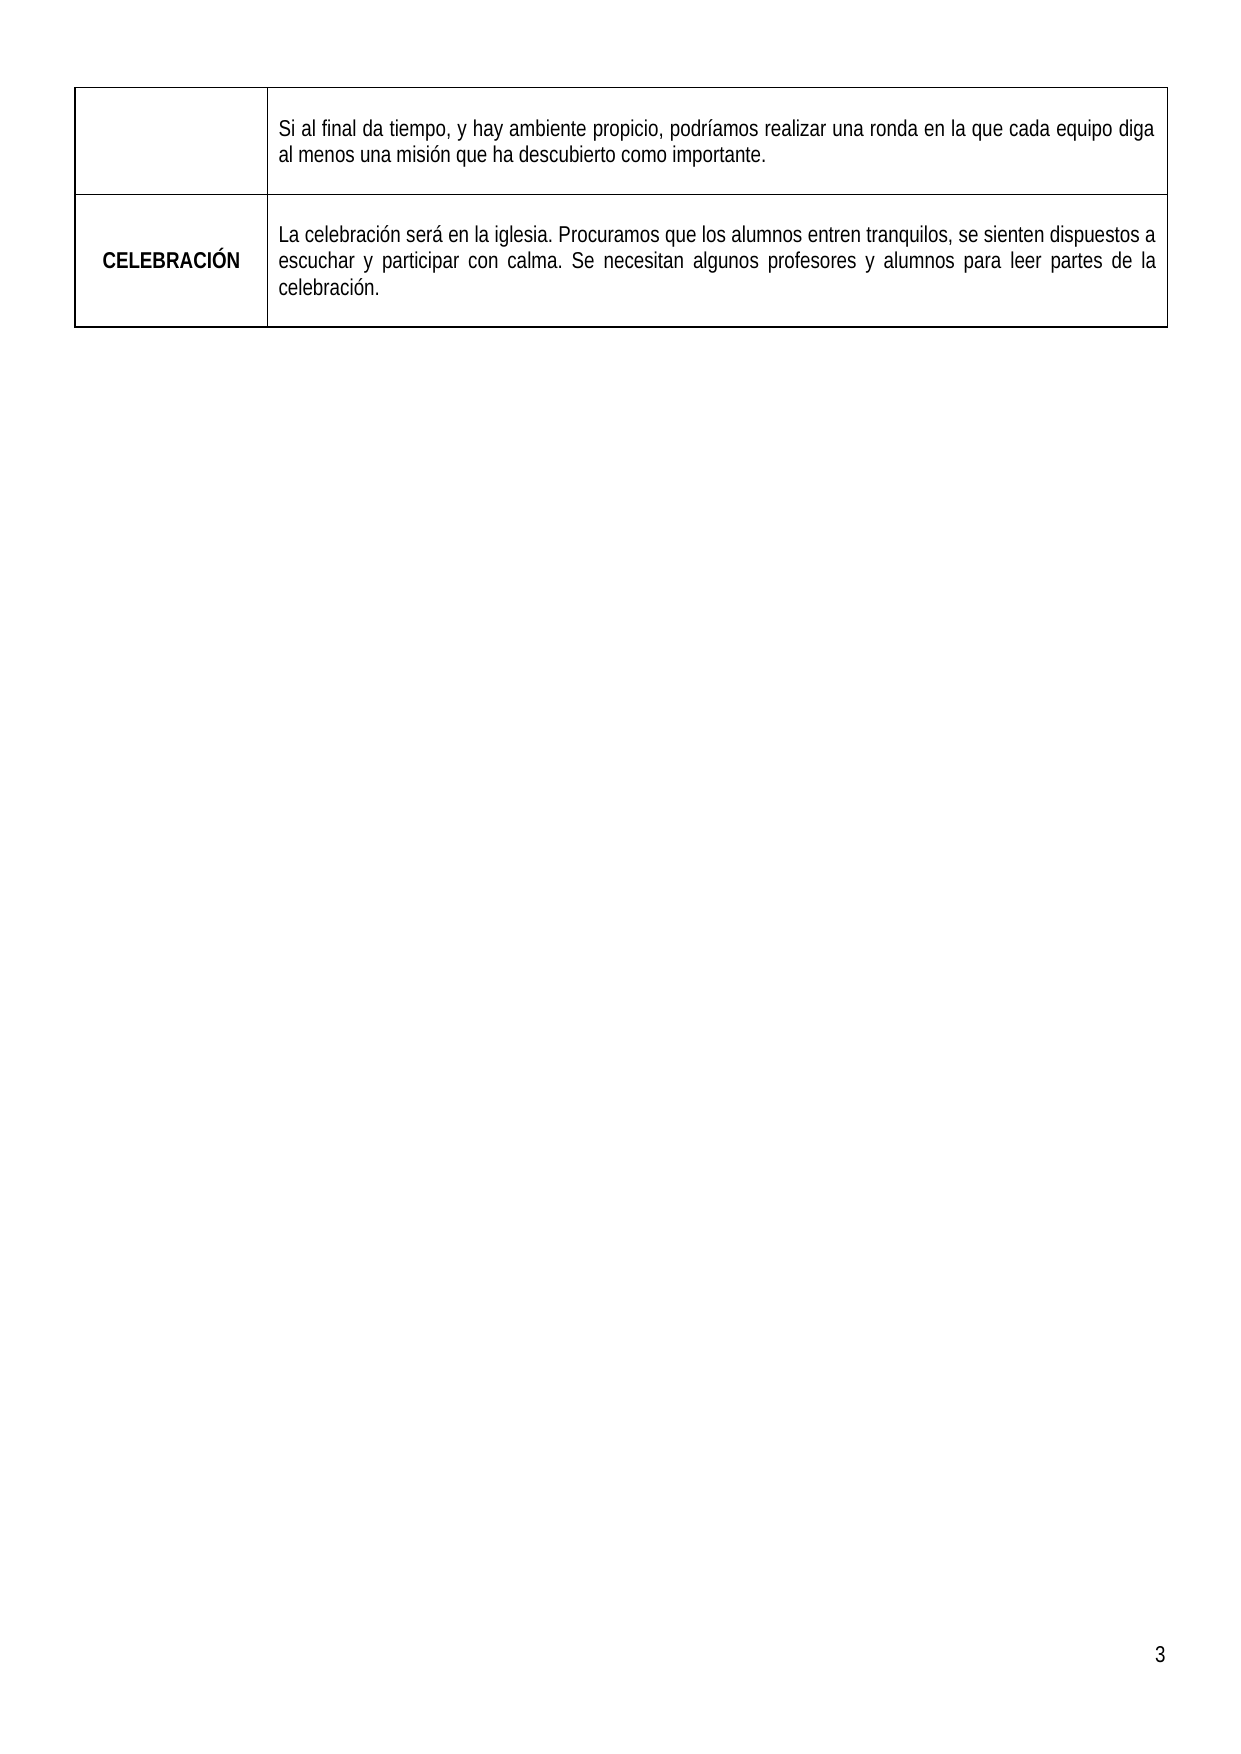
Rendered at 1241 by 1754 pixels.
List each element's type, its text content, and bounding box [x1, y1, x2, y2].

table_cell CELEBRACIÓN [76, 195, 267, 326]
table_cell La celebración será en la iglesia. Procuramos que los alumnos entren tranquilos, se sienten dispuestos a escuchar y participar con calma. Se necesitan algunos profesores y alumnos para leer partes de la celebración. [268, 195, 1167, 326]
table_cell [268, 88, 1167, 193]
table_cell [76, 88, 267, 193]
